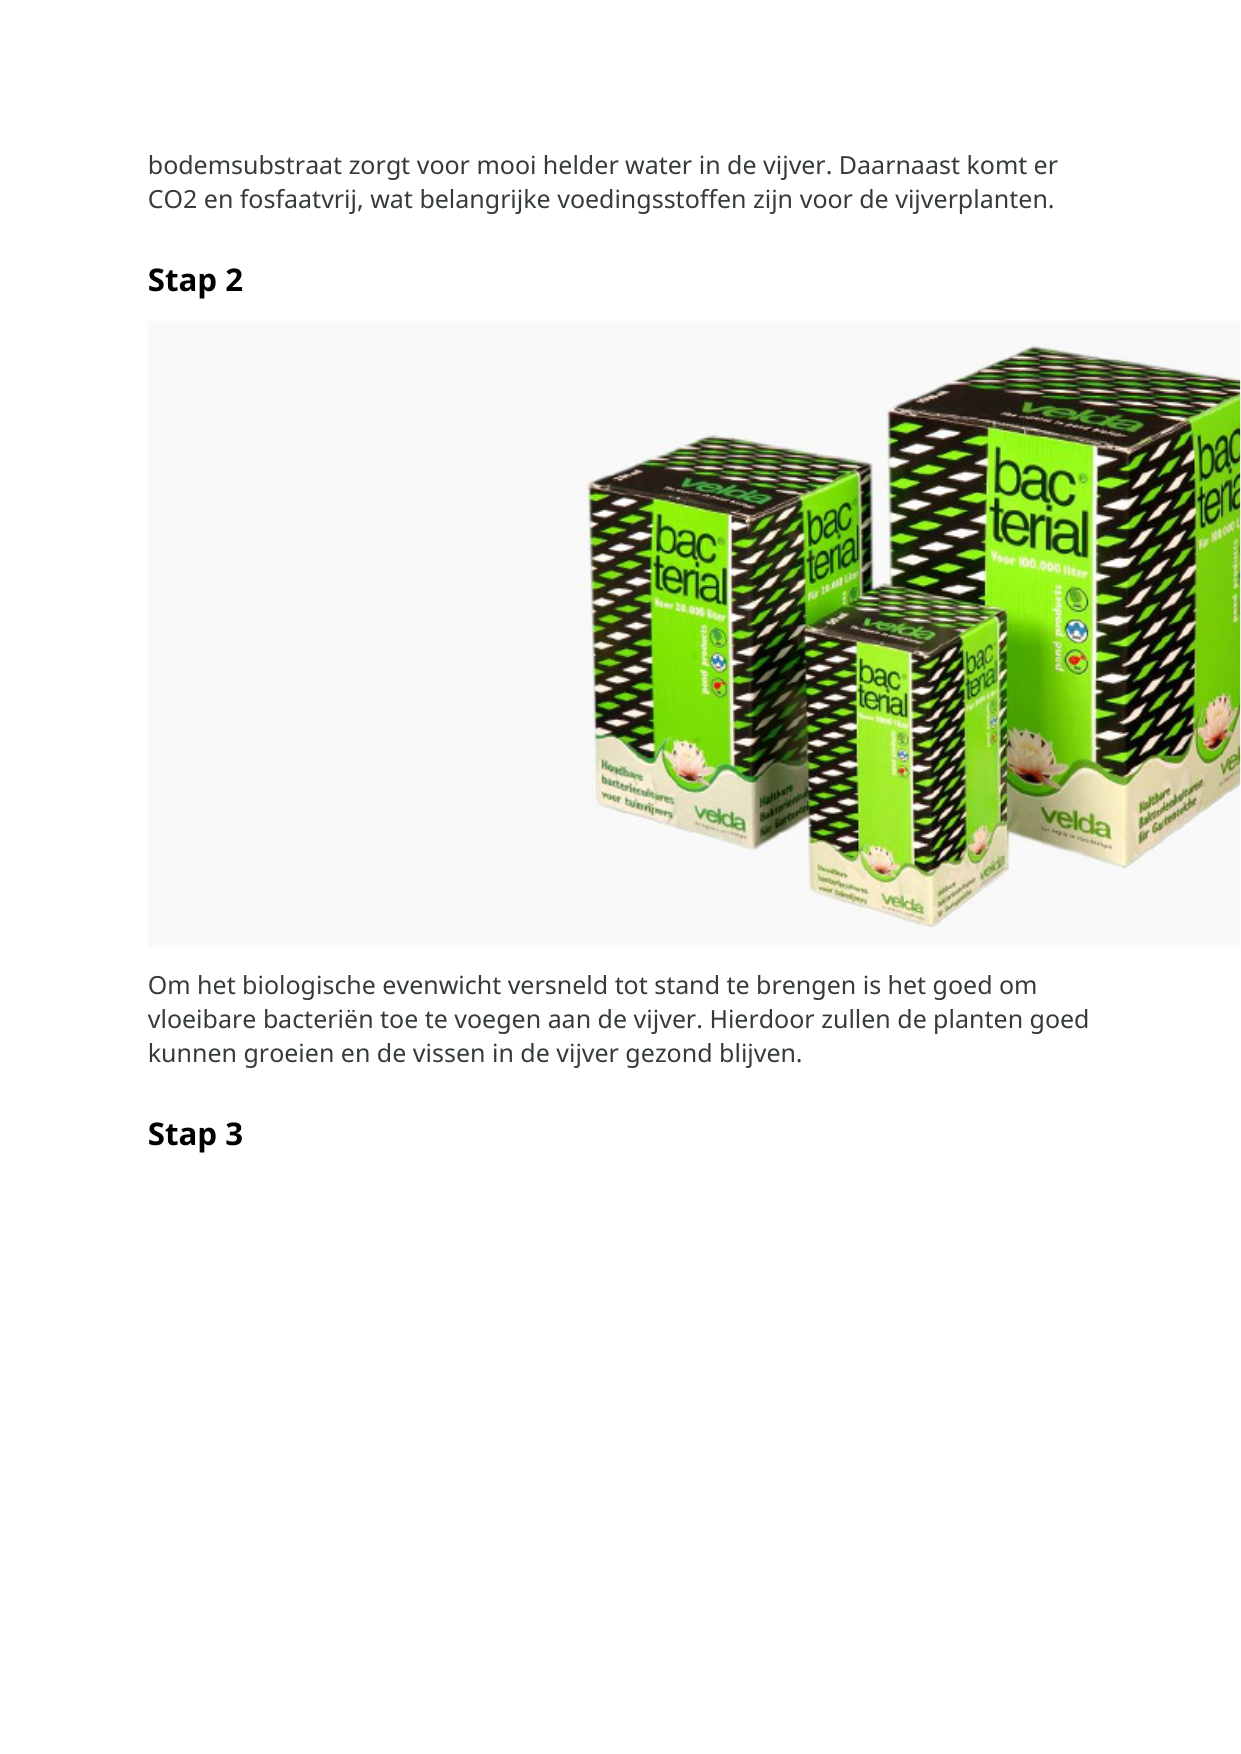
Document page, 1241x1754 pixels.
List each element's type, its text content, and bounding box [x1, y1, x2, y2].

picture [147, 321, 1241, 947]
text Stap 2 [148, 258, 1093, 301]
text Stap 3 [148, 1112, 1093, 1155]
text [148, 148, 1093, 216]
text Om het biologische evenwicht versneld tot stand te brengen is het goed om vloeibare bacteriën toe te voegen aan de vijver. Hierdoor zullen de planten goed kunnen groeien en de vissen in de vijver gezond blijven. [148, 968, 1093, 1070]
